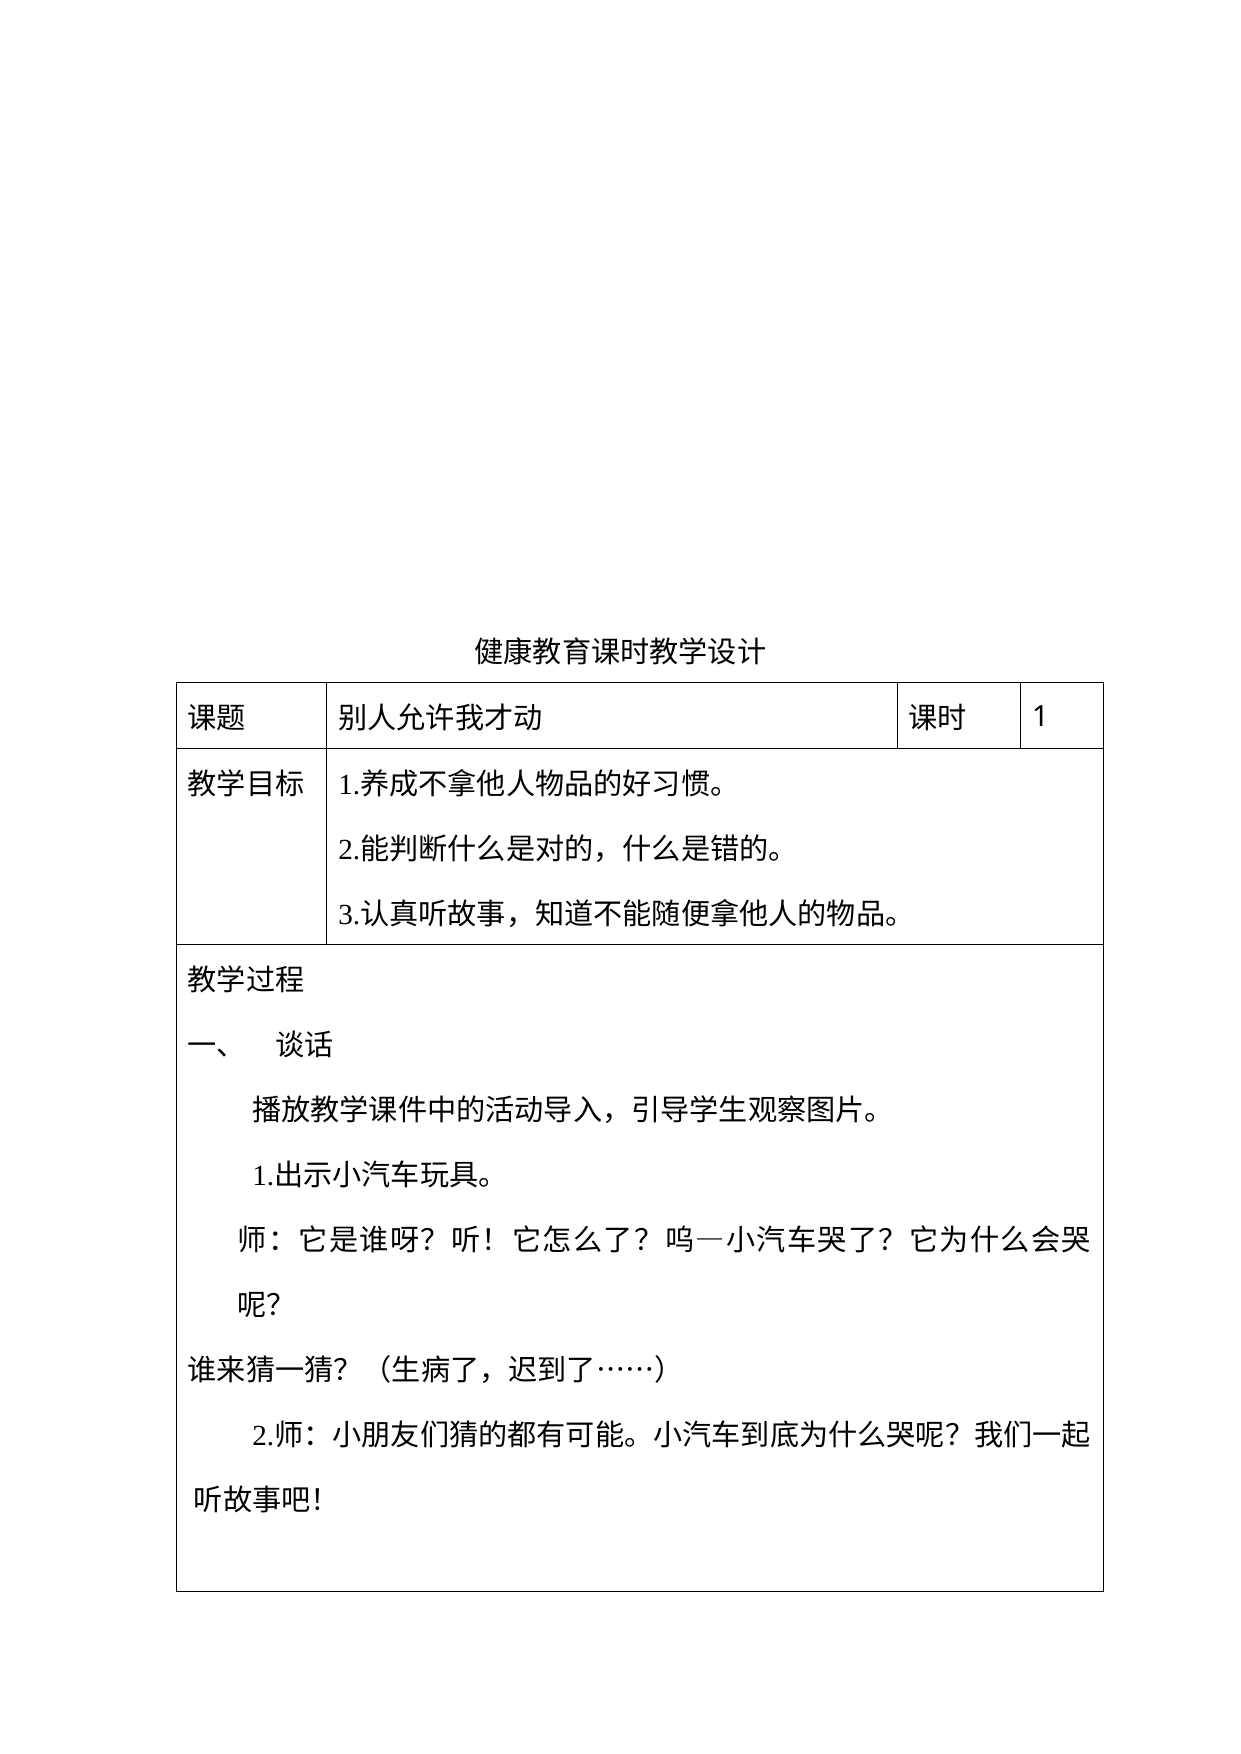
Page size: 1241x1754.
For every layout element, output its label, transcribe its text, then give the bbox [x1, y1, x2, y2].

table_header 课时 [898, 683, 1020, 748]
table_cell 1.养成不拿他人物品的好习惯。 2.能判断什么是对的，什么是错的。 3.认真听故事，知道不能随便拿他人的物品。 [327, 749, 1103, 944]
table_header 别人允许我才动 [327, 683, 897, 748]
table_header 课题 [177, 683, 326, 748]
table_cell 教学目标 [177, 749, 326, 944]
table_header 1 [1021, 683, 1103, 748]
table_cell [177, 945, 1103, 1591]
text 健康教育课时教学设计 [187, 617, 1053, 682]
